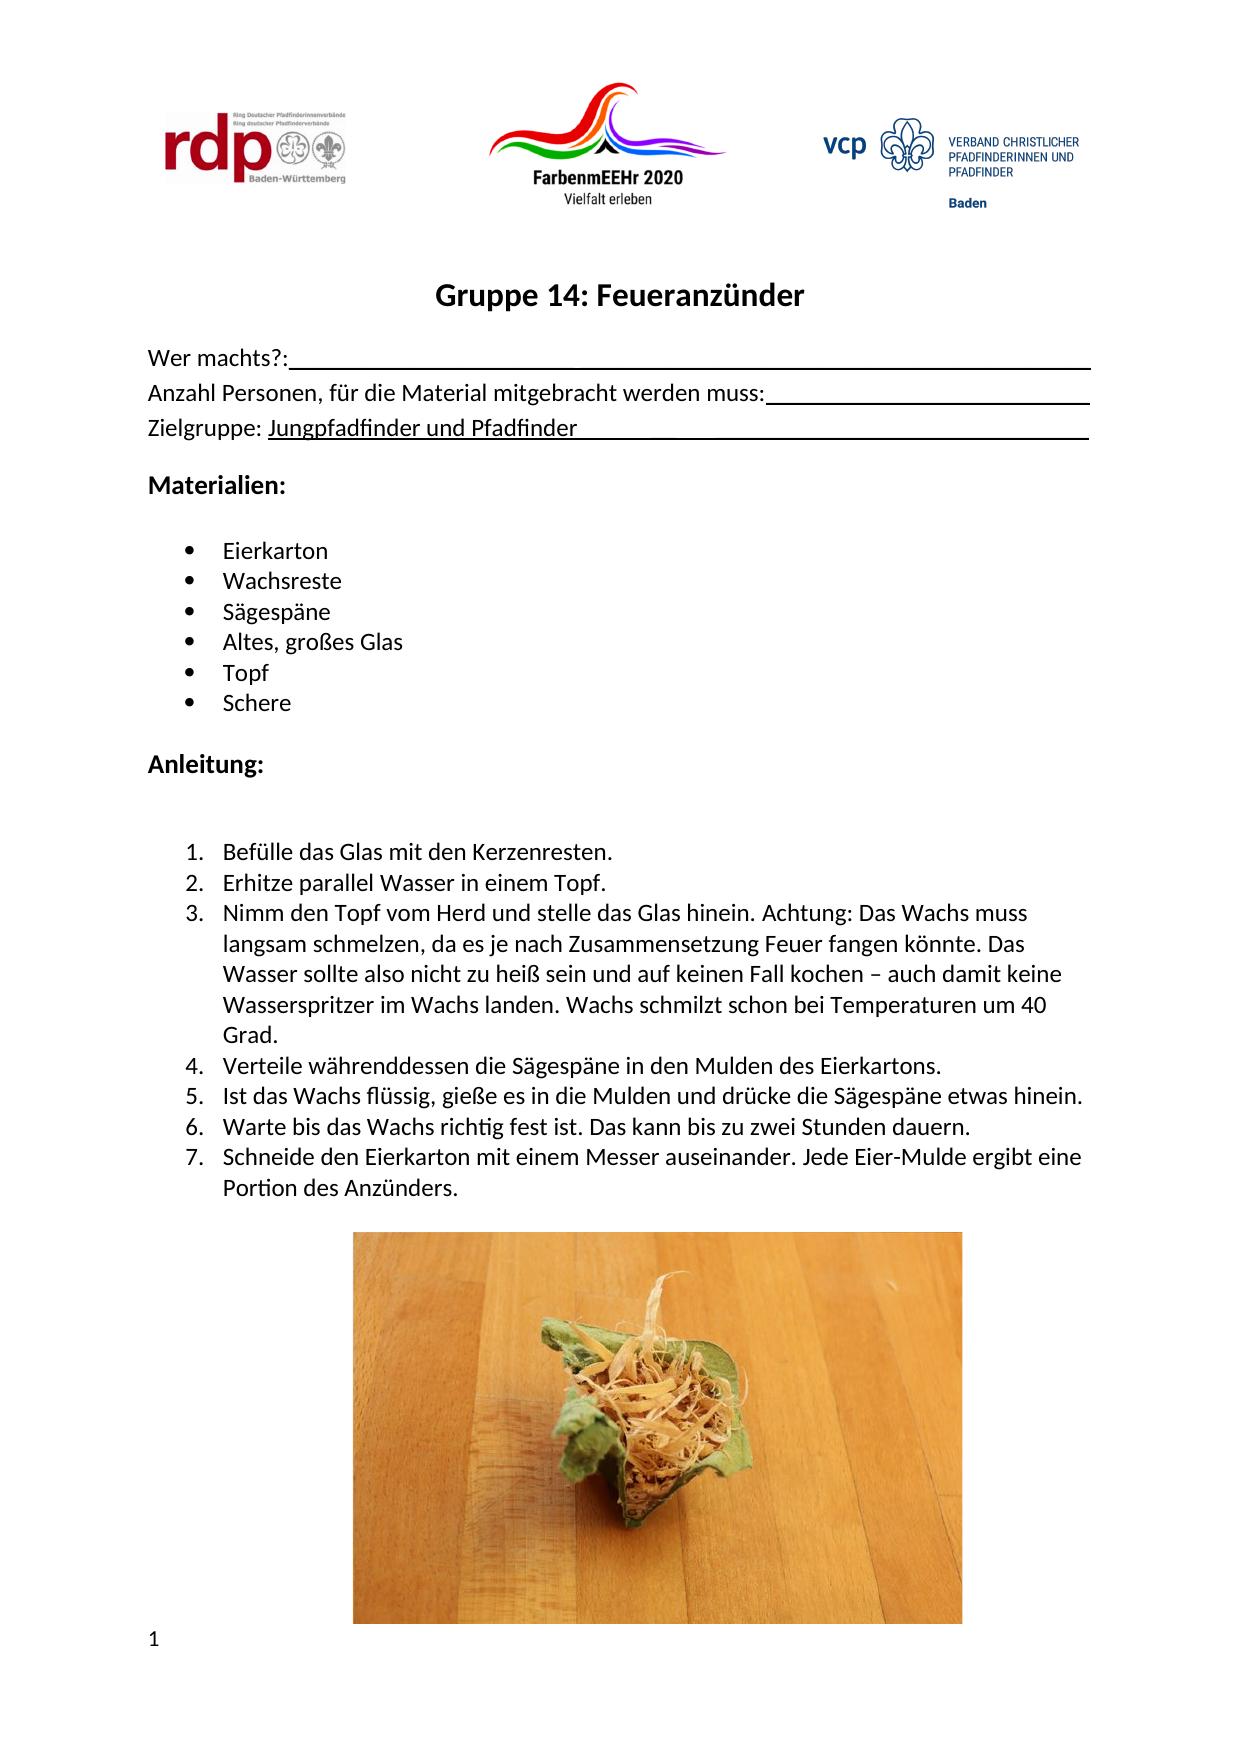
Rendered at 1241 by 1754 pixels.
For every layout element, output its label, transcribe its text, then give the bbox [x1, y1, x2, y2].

picture [352, 1232, 963, 1624]
list Altes, großes Glas [185, 627, 1093, 657]
list Schneide den Eierkarton mit einem Messer auseinander. Jede Eier-Mulde ergibt eine Portion des Anzünders. [185, 1141, 1093, 1202]
list Warte bis das Wachs richtig fest ist. Das kann bis zu zwei Stunden dauern. [185, 1111, 1093, 1141]
picture [486, 73, 739, 219]
list Befülle das Glas mit den Kerzenresten. [185, 836, 1093, 867]
picture [147, 89, 368, 219]
list Sägespäne [185, 596, 1093, 627]
picture [780, 89, 1087, 219]
text Materialien: [148, 468, 1093, 501]
list Topf [185, 657, 1093, 688]
list Schere [185, 688, 1093, 718]
list Nimm den Topf vom Herd und stelle das Glas hinein. Achtung: Das Wachs muss langsam schmelzen, da es je nach Zusammensetzung Feuer fangen könnte. Das Wasser sollte also nicht zu heiß sein und auf keinen Fall kochen – auch damit keine Wasserspritzer im Wachs landen. Wachs schmilzt schon bei Temperaturen um 40 Grad. [185, 897, 1093, 1050]
list Erhitze parallel Wasser in einem Topf. [185, 867, 1093, 897]
list Eierkarton [185, 535, 1093, 566]
list Verteile währenddessen die Sägespäne in den Mulden des Eierkartons. [185, 1050, 1093, 1080]
list Wachsreste [185, 566, 1093, 596]
text Anleitung: [148, 747, 1093, 780]
text Gruppe 14: Feueranzünder [148, 274, 1093, 315]
list Ist das Wachs flüssig, gieße es in die Mulden und drücke die Sägespäne etwas hinein. [185, 1080, 1093, 1111]
text Wer machts?:_______________________ _________________________________________ Anzahl Personen, für die Material mitgebracht werden muss:__________________________ Zielgruppe: Jungpfadfinder und Pfadfinder __ ______________________________ [148, 342, 1093, 443]
